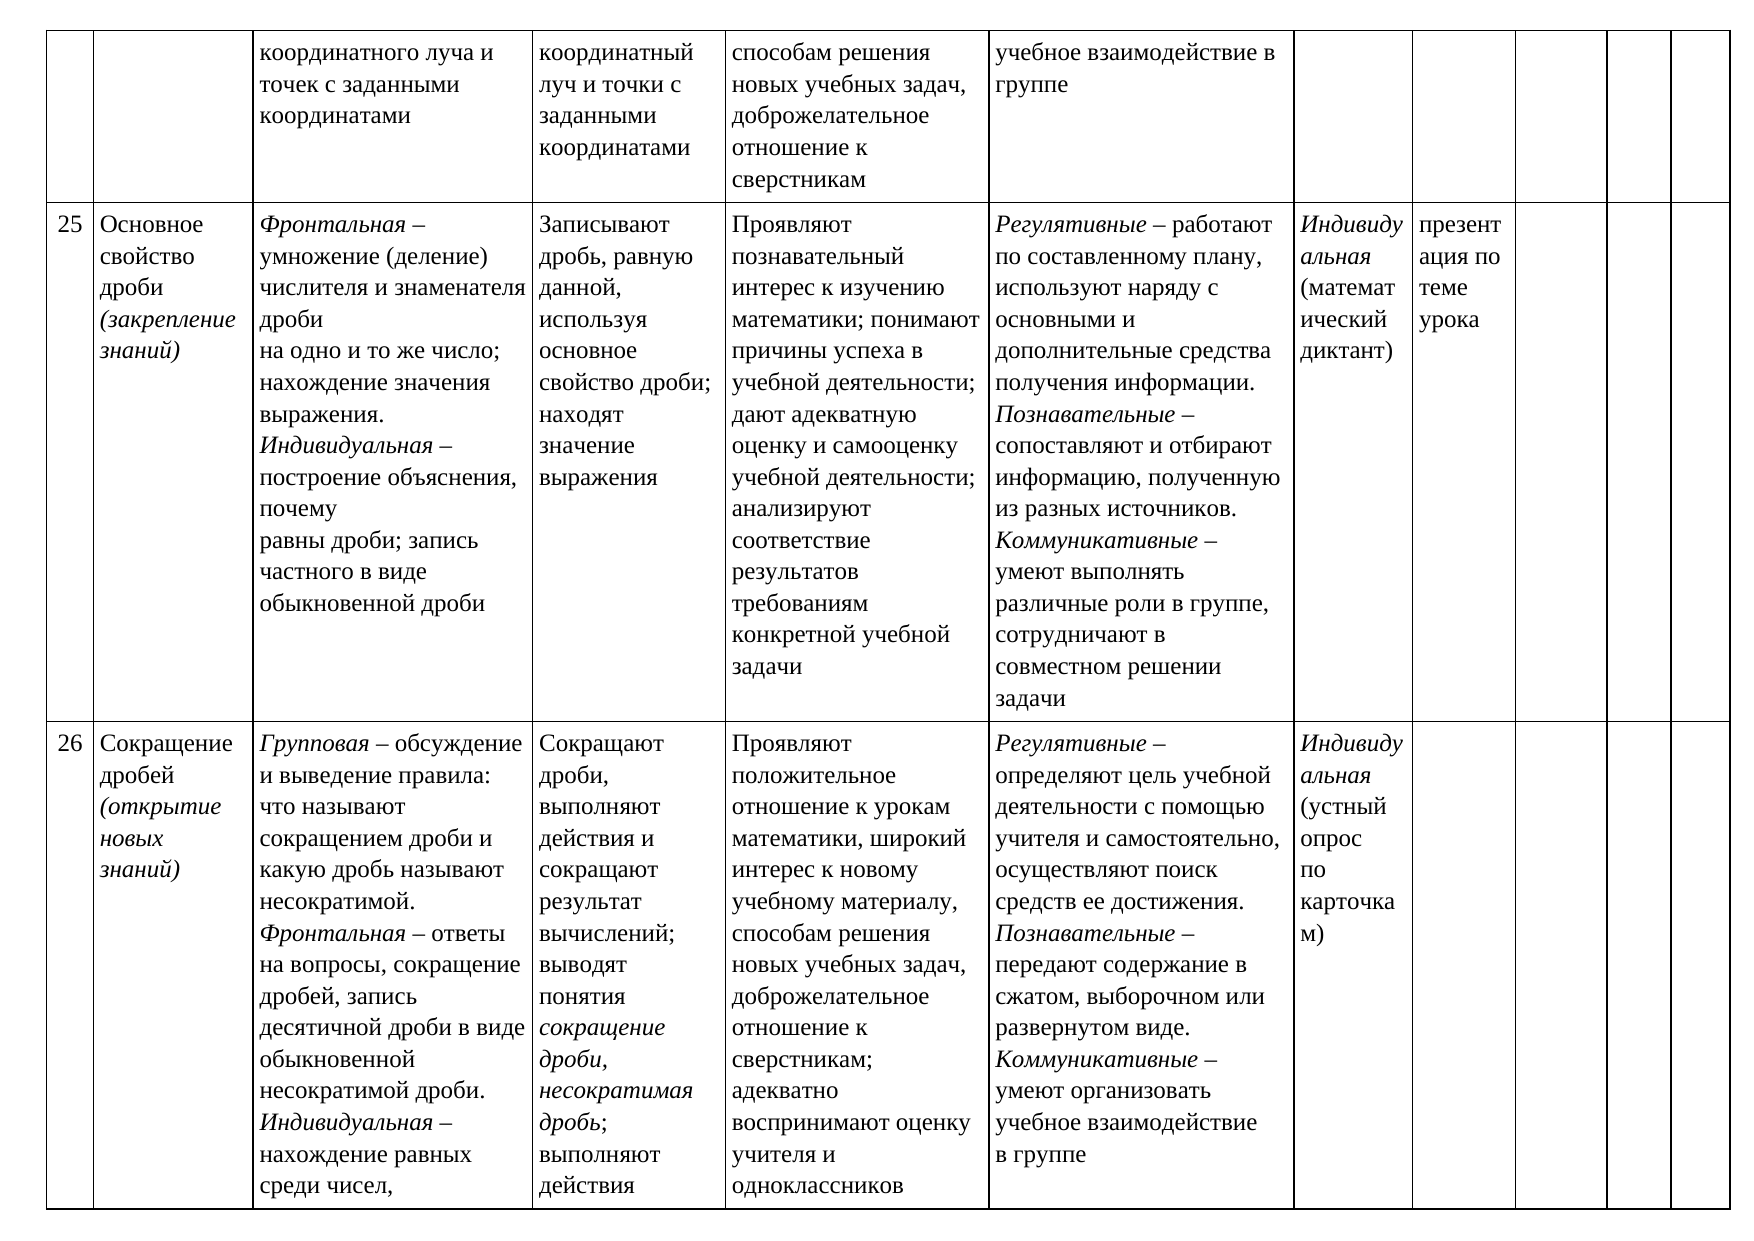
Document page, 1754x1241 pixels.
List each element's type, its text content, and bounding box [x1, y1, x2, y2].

table_cell [1516, 31, 1606, 201]
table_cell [1413, 31, 1515, 201]
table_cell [1295, 722, 1412, 1208]
table_cell [1608, 203, 1670, 721]
table_cell [1608, 31, 1670, 201]
table_cell Регулятивные – работают по составленному плану, используют наряду с основными и дополнительные средства получения информации. Познавательные – сопоставляют и отбирают информацию, полученную из разных источников. Коммуникативные – умеют выполнять различные роли в группе, сотрудничают в совместном решении задачи [990, 203, 1293, 721]
table_cell Проявляют познавательный интерес к изучению математики; понимают причины успеха в учебной деятельности; дают адекватную оценку и самооценку учебной деятельности; анализируют соответствие результатов требованиям конкретной учебной задачи [726, 203, 988, 721]
table_cell 26 [47, 722, 93, 1208]
table_cell Фронтальная – умножение (деление) числителя и знаменателя дроби на одно и то же число; нахождение значения выражения. Индивидуальная – построение объяснения, почему равны дроби; запись частного в виде обыкновенной дроби [254, 203, 532, 721]
table_cell [1516, 203, 1606, 721]
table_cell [254, 722, 532, 1208]
table_cell [1413, 722, 1515, 1208]
table_cell презентация по теме урока [1413, 203, 1515, 721]
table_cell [990, 722, 1293, 1208]
table_cell [1672, 31, 1729, 201]
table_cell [533, 722, 725, 1208]
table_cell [94, 31, 252, 201]
table_cell [1672, 722, 1729, 1208]
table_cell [726, 722, 988, 1208]
table_cell Записывают дробь, равную данной, используя основное свойство дроби; находят значение выражения [533, 203, 725, 721]
table_cell 24 [47, 31, 93, 201]
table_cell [533, 31, 725, 201]
table_cell Основное свойство дроби (закрепление знаний) [94, 203, 252, 721]
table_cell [1295, 31, 1412, 201]
table_cell 25 [47, 203, 93, 721]
table_cell Индивидуальная (математический диктант) [1295, 203, 1412, 721]
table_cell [254, 31, 532, 201]
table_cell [726, 31, 988, 201]
table_cell [1516, 722, 1606, 1208]
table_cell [990, 31, 1293, 201]
table_cell [1672, 203, 1729, 721]
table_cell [94, 722, 252, 1208]
table_cell [1608, 722, 1670, 1208]
